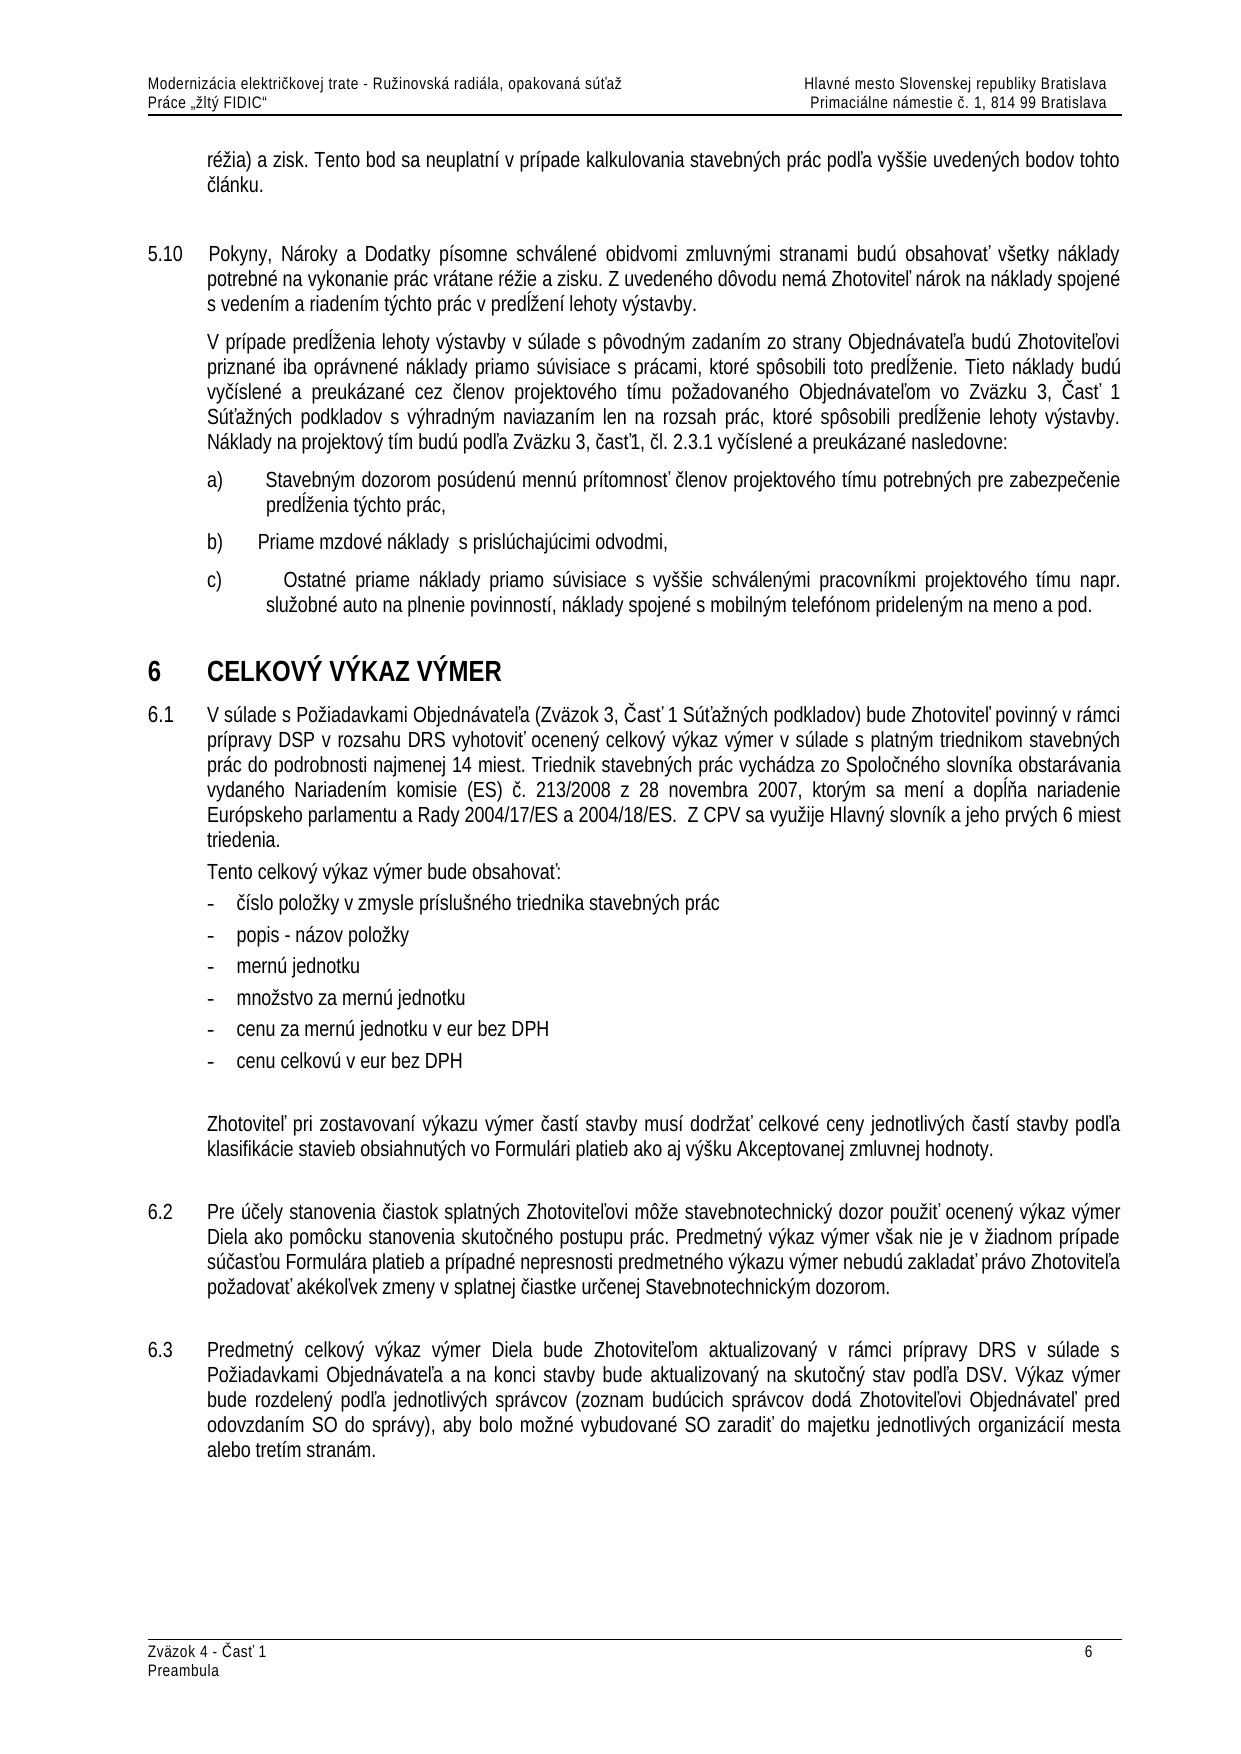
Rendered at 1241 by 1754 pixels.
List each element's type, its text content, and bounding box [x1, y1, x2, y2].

list mernú jednotku [207, 953, 1122, 978]
list cenu za mernú jednotku v eur bez DPH [207, 1016, 1122, 1042]
text 6.2 Pre účely stanovenia čiastok splatných Zhotoviteľovi môže stavebnotechnický dozor použiť ocenený výkaz výmer Diela ako pomôcku stanovenia skutočného postupu prác. Predmetný výkaz výmer však nie je v žiadnom prípade súčasťou Formulára platieb a prípadné nepresnosti predmetného výkazu výmer nebudú zakladať právo Zhotoviteľa požadovať akékoľvek zmeny v splatnej čiastke určenej Stavebnotechnickým dozorom. [148, 1198, 1122, 1299]
list cenu celkovú v eur bez DPH [207, 1048, 1122, 1073]
text 6.1 V súlade s Požiadavkami Objednávateľa (Zväzok 3, Časť 1 Súťažných podkladov) bude Zhotoviteľ povinný v rámci prípravy DSP v rozsahu DRS vyhotoviť ocenený celkový výkaz výmer v súlade s platným triednikom stavebných prác do podrobnosti najmenej 14 miest. Triednik stavebných prác vychádza zo Spoločného slovníka obstarávania vydaného Nariadením komisie (ES) č. 213/2008 z 28 novembra 2007, ktorým sa mení a dopĺňa nariadenie Európskeho parlamentu a Rady 2004/17/ES a 2004/18/ES. Z CPV sa využije Hlavný slovník a jeho prvých 6 miest triedenia. [148, 701, 1122, 852]
text Tento celkový výkaz výmer bude obsahovať: [207, 859, 1122, 884]
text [148, 147, 1122, 197]
text c) Ostatné priame náklady priamo súvisiace s vyššie schválenými pracovníkmi projektového tímu napr. služobné auto na plnenie povinností, náklady spojené s mobilným telefónom prideleným na meno a pod. [207, 567, 1122, 617]
text a) Stavebným dozorom posúdenú mennú prítomnosť členov projektového tímu potrebných pre zabezpečenie predĺženia týchto prác, [207, 467, 1122, 517]
text b) Priame mzdové náklady s prislúchajúcimi odvodmi, [207, 529, 1122, 554]
text 6.3 Predmetný celkový výkaz výmer Diela bude Zhotoviteľom aktualizovaný v rámci prípravy DRS v súlade s Požiadavkami Objednávateľa a na konci stavby bude aktualizovaný na skutočný stav podľa DSV. Výkaz výmer bude rozdelený podľa jednotlivých správcov (zoznam budúcich správcov dodá Zhotoviteľovi Objednávateľ pred odovzdaním SO do správy), aby bolo možné vybudované SO zaradiť do majetku jednotlivých organizácií mesta alebo tretím stranám. [148, 1337, 1122, 1462]
list množstvo za mernú jednotku [207, 985, 1122, 1010]
list popis - názov položky [207, 922, 1122, 947]
text Zhotoviteľ pri zostavovaní výkazu výmer častí stavby musí dodržať celkové ceny jednotlivých častí stavby podľa klasifikácie stavieb obsiahnutých vo Formulári platieb ako aj výšku Akceptovanej zmluvnej hodnoty. [207, 1111, 1122, 1161]
list číslo položky v zmysle príslušného triednika stavebných prác [207, 890, 1122, 915]
text V prípade predĺženia lehoty výstavby v súlade s pôvodným zadaním zo strany Objednávateľa budú Zhotoviteľovi priznané iba oprávnené náklady priamo súvisiace s prácami, ktoré spôsobili toto predĺženie. Tieto náklady budú vyčíslené a preukázané cez členov projektového tímu požadovaného Objednávateľom vo Zväzku 3, Časť 1 Súťažných podkladov s výhradným naviazaním len na rozsah prác, ktoré spôsobili predĺženie lehoty výstavby. Náklady na projektový tím budú podľa Zväzku 3, časť1, čl. 2.3.1 vyčíslené a preukázané nasledovne: [207, 328, 1122, 454]
text 5.10 Pokyny, Nároky a Dodatky písomne schválené obidvomi zmluvnými stranami budú obsahovať všetky náklady potrebné na vykonanie prác vrátane réžie a zisku. Z uvedeného dôvodu nemá Zhotoviteľ nárok na náklady spojené s vedením a riadením týchto prác v predĺžení lehoty výstavby. [148, 241, 1122, 316]
subtitle CELKOVÝ VÝKAZ VÝMER [148, 654, 1122, 688]
